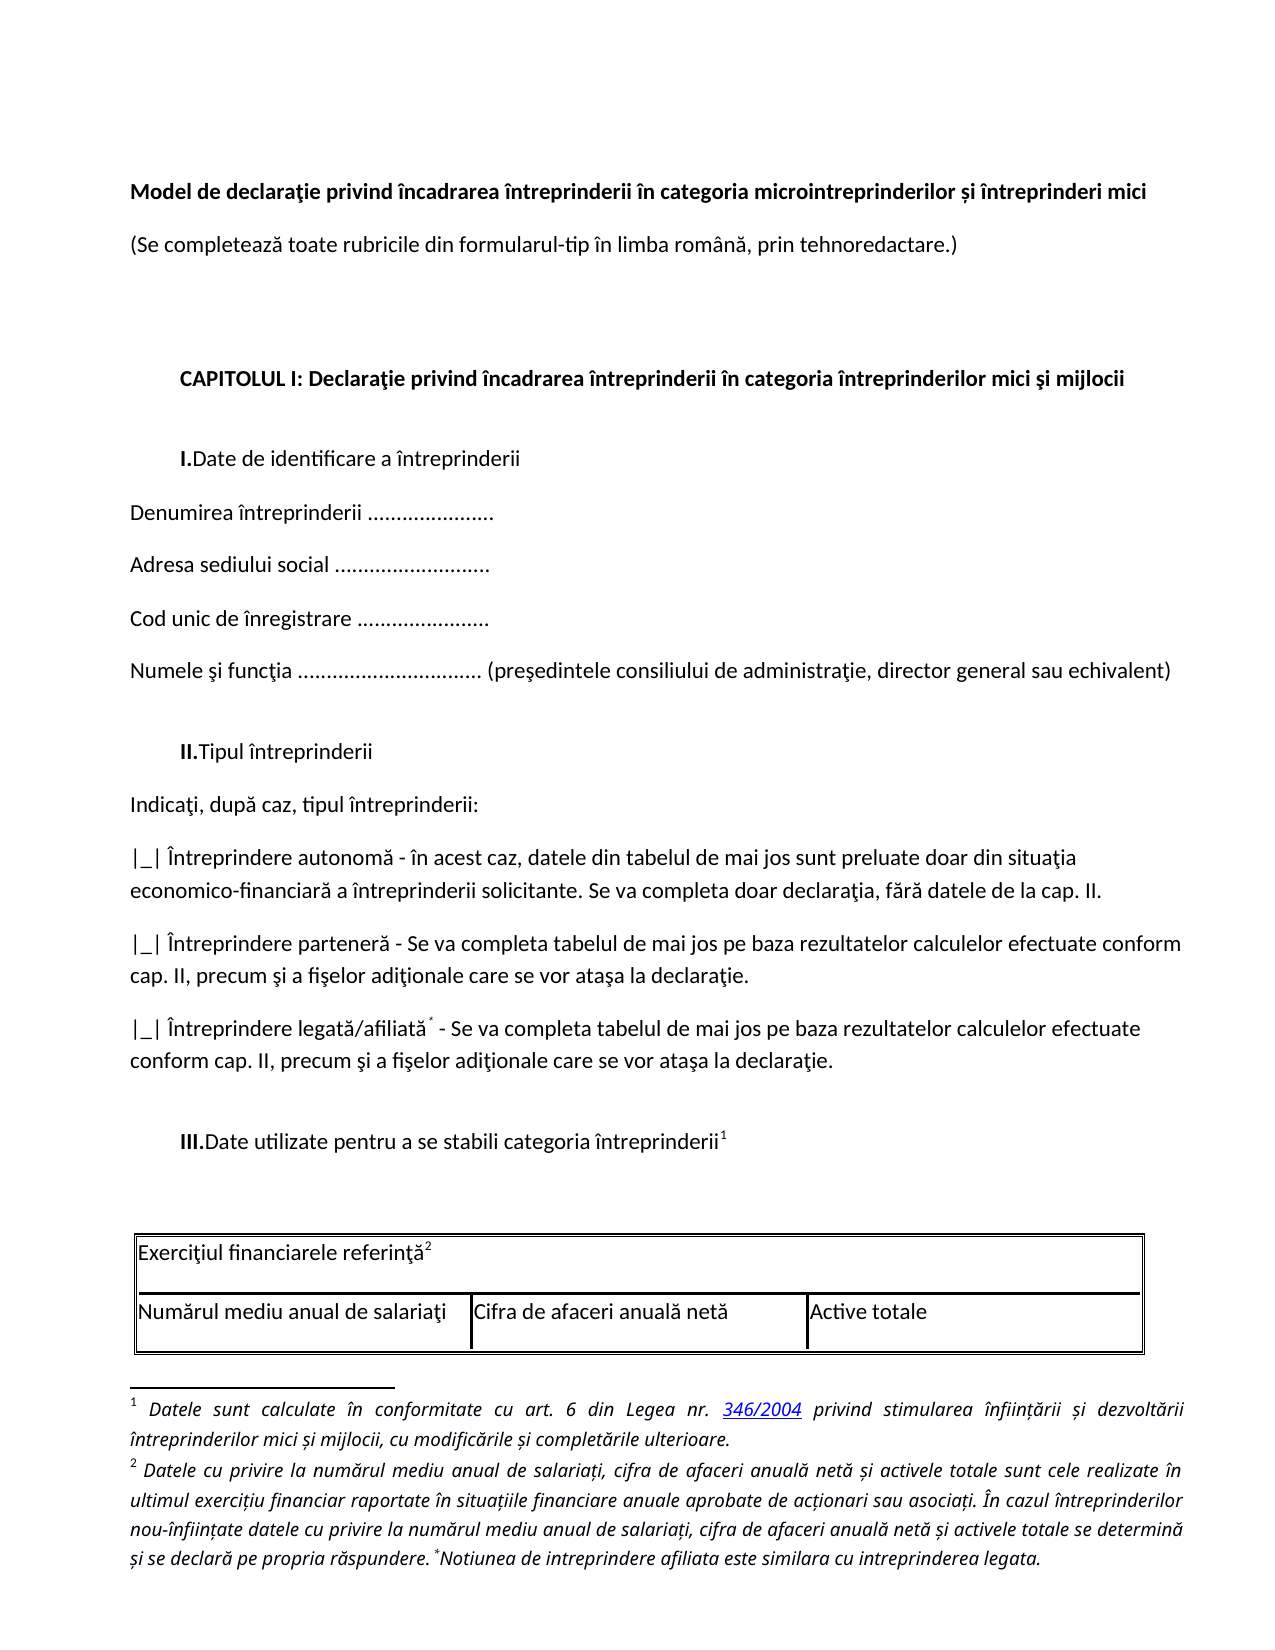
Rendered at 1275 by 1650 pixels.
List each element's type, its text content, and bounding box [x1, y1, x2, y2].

text Adresa sediului social ........................... [130, 551, 1186, 579]
text Indicaţi, după caz, tipul întreprinderii: [130, 791, 1186, 818]
table_header Exerciţiul financiarele referinţă [137, 1237, 1142, 1292]
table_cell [137, 1292, 471, 1351]
text (Se completează toate rubricile din formularul-tip în limba română, prin tehnoredactare.) [130, 230, 1186, 258]
text II.Tipul întreprinderii [130, 710, 1186, 766]
text |_| Întreprindere autonomă - în acest caz, datele din tabelul de mai jos sunt preluate doar din situaţia economico-financiară a întreprinderii solicitante. Se va completa doar declaraţia, fără datele de la cap. II. [130, 843, 1186, 904]
text III.Date utilizate pentru a se stabili categoria întreprinderii [130, 1099, 1186, 1155]
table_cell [471, 1295, 807, 1351]
text CAPITOLUL I: Declaraţie privind încadrarea întreprinderii în categoria întreprinderilor mici şi mijlocii [130, 336, 1186, 392]
text I.Date de identificare a întreprinderii [130, 417, 1186, 473]
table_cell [807, 1292, 1142, 1351]
text Numele şi funcţia ................................ (preşedintele consiliului de administraţie, director general sau echivalent) [130, 657, 1186, 685]
text |_| Întreprindere parteneră - Se va completa tabelul de mai jos pe baza rezultatelor calculelor efectuate conform cap. II, precum şi a fişelor adiţionale care se vor ataşa la declaraţie. [130, 929, 1186, 989]
text Cod unic de înregistrare ....................... [130, 604, 1186, 632]
text Model de declaraţie privind încadrarea întreprinderii în categoria microintreprinderilor și întreprinderi mici [130, 177, 1186, 205]
text Denumirea întreprinderii ...................... [130, 498, 1186, 526]
text |_| Întreprindere legată/afiliată* - Se va completa tabelul de mai jos pe baza rezultatelor calculelor efectuate conform cap. II, precum şi a fişelor adiţionale care se vor ataşa la declaraţie. [130, 1014, 1186, 1074]
